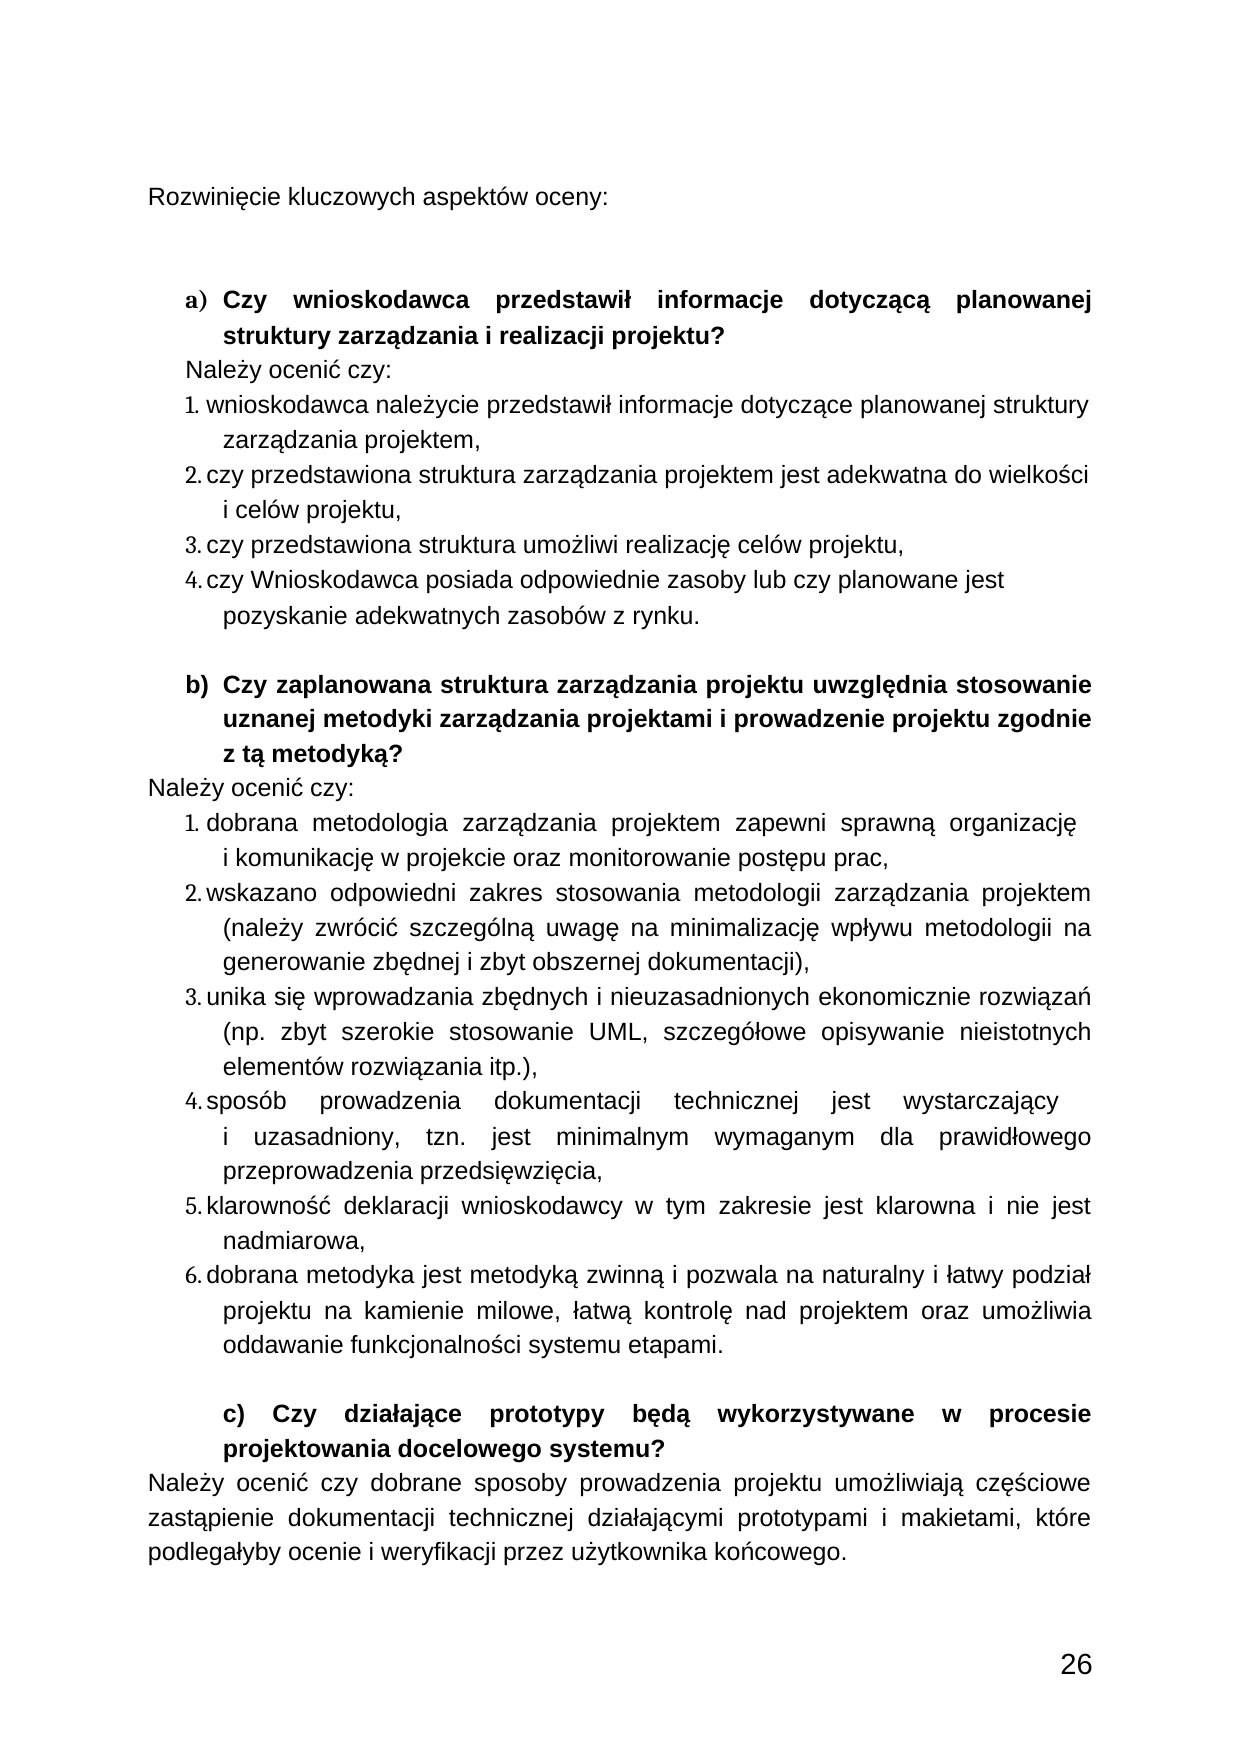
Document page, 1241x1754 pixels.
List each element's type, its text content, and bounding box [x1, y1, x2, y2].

list klarowność deklaracji wnioskodawcy w tym zakresie jest klarowna i nie jest nadmiarowa, [185, 1191, 1093, 1255]
list czy przedstawiona struktura umożliwi realizację celów projektu, [185, 530, 1093, 559]
list Czy zaplanowana struktura zarządzania projektu uwzględnia stosowanie uznanej metodyki zarządzania projektami i prowadzenie projektu zgodnie z tą metodyką? [185, 670, 1093, 767]
list unika się wprowadzania zbędnych i nieuzasadnionych ekonomicznie rozwiązań (np. zbyt szerokie stosowanie UML, szczegółowe opisywanie nieistotnych elementów rozwiązania itp.), [185, 982, 1093, 1081]
text Rozwinięcie kluczowych aspektów oceny: [148, 182, 1093, 211]
list sposób prowadzenia dokumentacji technicznej jest wystarczający i uzasadniony, tzn. jest minimalnym wymaganym dla prawidłowego przeprowadzenia przedsięwzięcia, [185, 1086, 1093, 1185]
list dobrana metodologia zarządzania projektem zapewni sprawną organizację i komunikację w projekcie oraz monitorowanie postępu prac, [185, 808, 1093, 872]
text Należy ocenić czy: [185, 355, 1093, 384]
text Należy ocenić czy: [148, 773, 1093, 802]
list czy przedstawiona struktura zarządzania projektem jest adekwatna do wielkości i celów projektu, [185, 460, 1093, 524]
text Należy ocenić czy dobrane sposoby prowadzenia projektu umożliwiają częściowe zastąpienie dokumentacji technicznej działającymi prototypami i makietami, które podlegałyby ocenie i weryfikacji przez użytkownika końcowego. [148, 1468, 1093, 1566]
list dobrana metodyka jest metodyką zwinną i pozwala na naturalny i łatwy podział projektu na kamienie milowe, łatwą kontrolę nad projektem oraz umożliwia oddawanie funkcjonalności systemu etapami. [185, 1261, 1093, 1359]
list wnioskodawca należycie przedstawił informacje dotyczące planowanej struktury zarządzania projektem, [185, 390, 1093, 454]
list czy Wnioskodawca posiada odpowiednie zasoby lub czy planowane jest pozyskanie adekwatnych zasobów z rynku. [185, 565, 1093, 629]
list Czy wnioskodawca przedstawił informacje dotyczącą planowanej struktury zarządzania i realizacji projektu? [185, 286, 1093, 350]
list wskazano odpowiedni zakres stosowania metodologii zarządzania projektem (należy zwrócić szczególną uwagę na minimalizację wpływu metodologii na generowanie zbędnej i zbyt obszernej dokumentacji), [185, 877, 1093, 976]
list c) Czy działające prototypy będą wykorzystywane w procesie projektowania docelowego systemu? [223, 1399, 1093, 1463]
